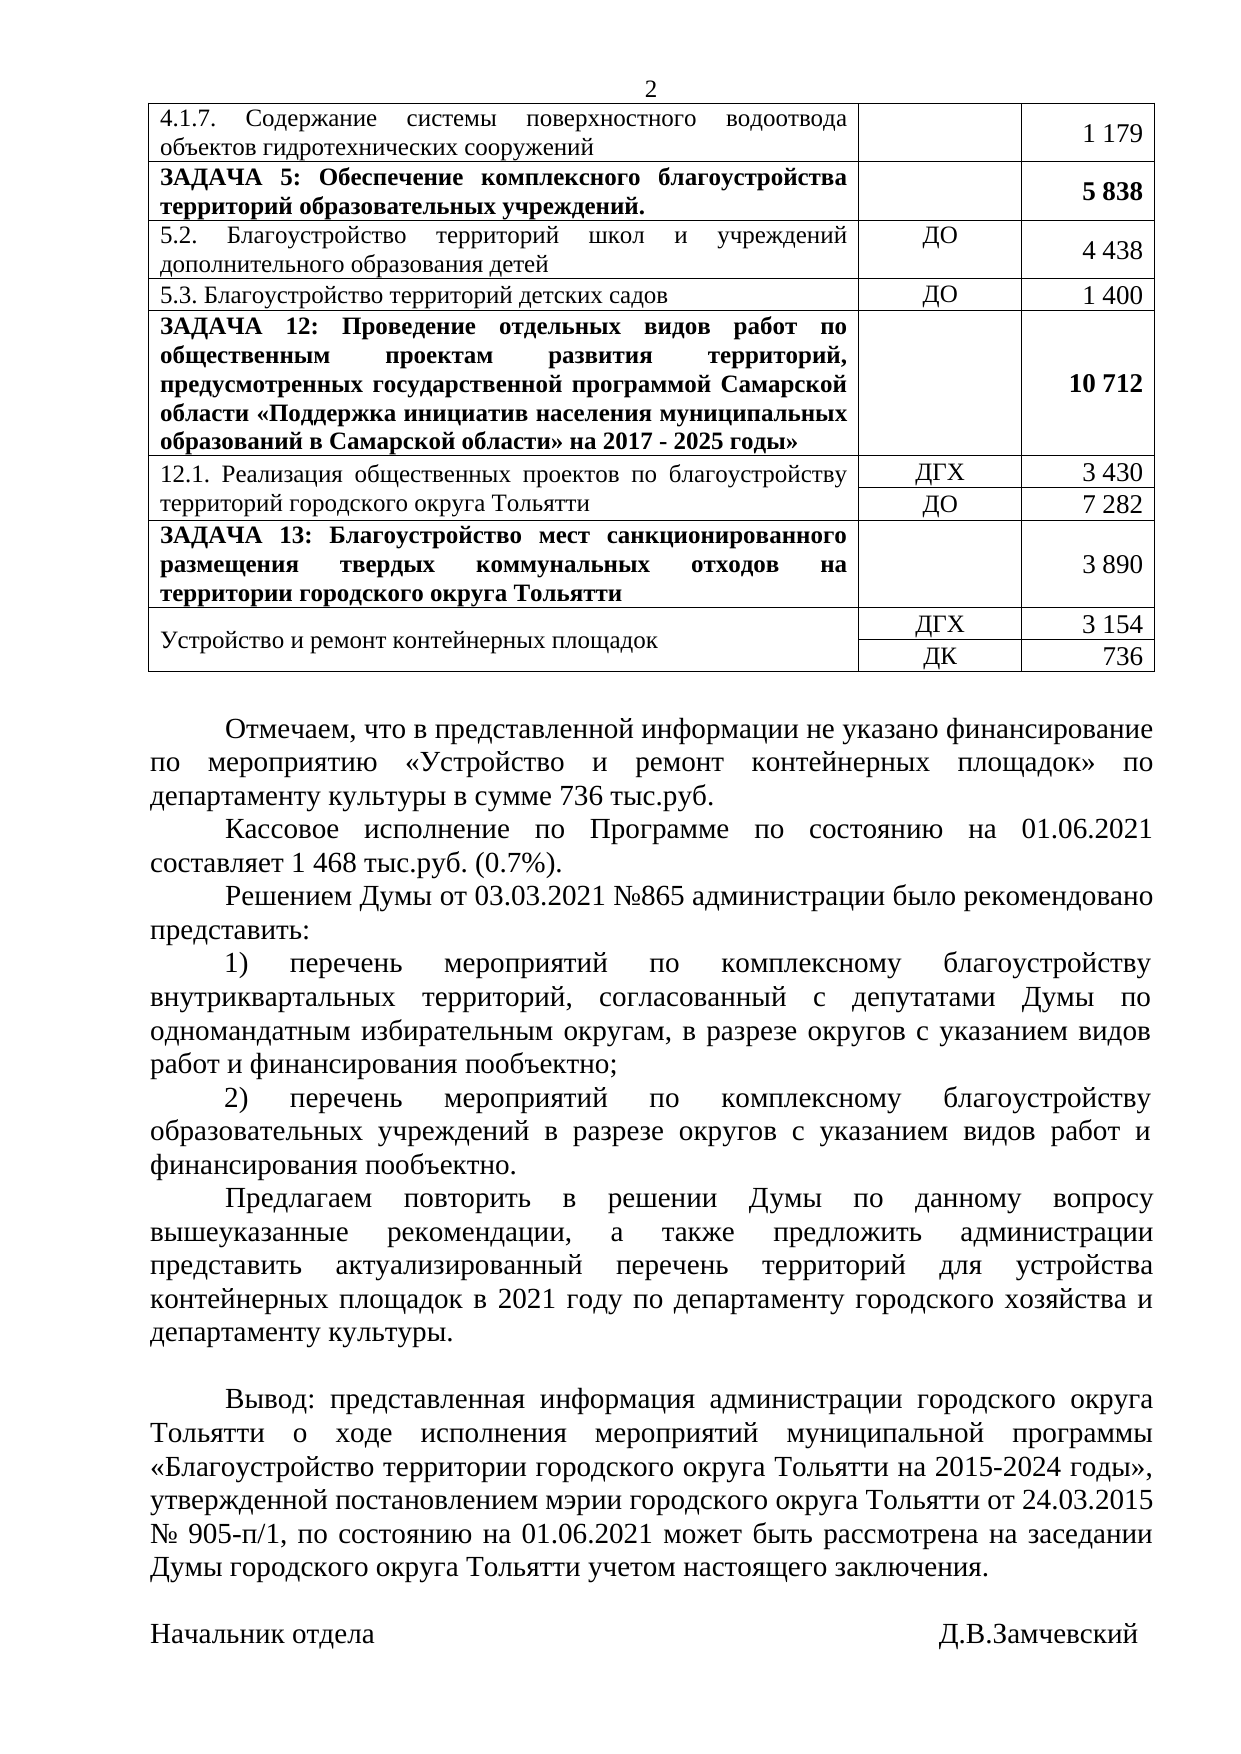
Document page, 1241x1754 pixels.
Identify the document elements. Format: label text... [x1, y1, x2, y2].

table_cell 3 154 [1022, 608, 1154, 639]
text Кассовое исполнение по Программе по состоянию на 01.06.2021 составляет 1 468 тыс.руб. (0.7%). [150, 811, 1154, 878]
text Отмечаем, что в представленной информации не указано финансирование по мероприятию «Устройство и ремонт контейнерных площадок» по департаменту культуры в сумме 736 тыс.руб. [150, 711, 1154, 811]
table_cell 1 179 [1022, 104, 1154, 161]
text Предлагаем повторить в решении Думы по данному вопросу вышеуказанные рекомендации, а также предложить администрации представить актуализированный перечень территорий для устройства контейнерных площадок в 2021 году по департаменту городского хозяйства и департаменту культуры. [150, 1180, 1154, 1348]
table_cell [859, 521, 1021, 607]
table_cell 4 438 [1022, 221, 1154, 278]
table_cell ДГХ [859, 456, 1021, 487]
table_cell ДО [859, 221, 1021, 278]
table_cell [859, 311, 1021, 455]
table_cell 736 [1022, 640, 1154, 671]
table_cell 5.3. Благоустройство территорий детских садов [149, 279, 858, 310]
text Решением Думы от 03.03.2021 №865 администрации было рекомендовано представить: [150, 878, 1154, 946]
table_cell Устройство и ремонт контейнерных площадок [149, 608, 858, 671]
table_cell 7 282 [1022, 488, 1154, 519]
table_cell 5.2. Благоустройство территорий школ и учреждений дополнительного образования детей [149, 221, 858, 278]
text 2) перечень мероприятий по комплексному благоустройству образовательных учреждений в разрезе округов с указанием видов работ и финансирования пообъектно. [150, 1080, 1152, 1180]
table_cell 12.1. Реализация общественных проектов по благоустройству территорий городского округа Тольятти [149, 456, 858, 519]
table_cell 5 838 [1022, 162, 1154, 219]
table_cell [859, 162, 1021, 219]
table_cell 4.1.7. Содержание системы поверхностного водоотвода объектов гидротехнических сооружений [149, 104, 858, 161]
table_cell ЗАДАЧА 5: Обеспечение комплексного благоустройства территорий образовательных учреждений. [149, 162, 858, 219]
table_cell ДК [859, 640, 1021, 671]
table_cell 1 400 [1022, 279, 1154, 310]
table_cell 3 890 [1022, 521, 1154, 607]
table_cell ЗАДАЧА 12: Проведение отдельных видов работ по общественным проектам развития территорий, предусмотренных государственной программой Самарской области «Поддержка инициатив населения муниципальных образований в Самарской области» на 2017 - 2025 годы» [149, 311, 858, 455]
table_cell ДО [859, 279, 1021, 310]
text 1) перечень мероприятий по комплексному благоустройству внутриквартальных территорий, согласованный с депутатами Думы по одномандатным избирательным округам, в разрезе округов с указанием видов работ и финансирования пообъектно; [150, 946, 1152, 1080]
table_cell ДГХ [859, 608, 1021, 639]
table_cell 3 430 [1022, 456, 1154, 487]
table_cell [859, 104, 1021, 161]
table_cell ЗАДАЧА 13: Благоустройство мест санкционированного размещения твердых коммунальных отходов на территории городского округа Тольятти [149, 521, 858, 607]
table_cell 10 712 [1022, 311, 1154, 455]
text Начальник отдела Д.В.Замчевский [150, 1616, 1154, 1650]
table_cell ДО [859, 488, 1021, 519]
text Вывод: представленная информация администрации городского округа Тольятти о ходе исполнения мероприятий муниципальной программы «Благоустройство территории городского округа Тольятти на 2015-2024 годы», утвержденной постановлением мэрии городского округа Тольятти от 24.03.2015 № 905-п/1, по состоянию на 01.06.2021 может быть рассмотрена на заседании Думы городского округа Тольятти учетом настоящего заключения. [150, 1382, 1154, 1583]
